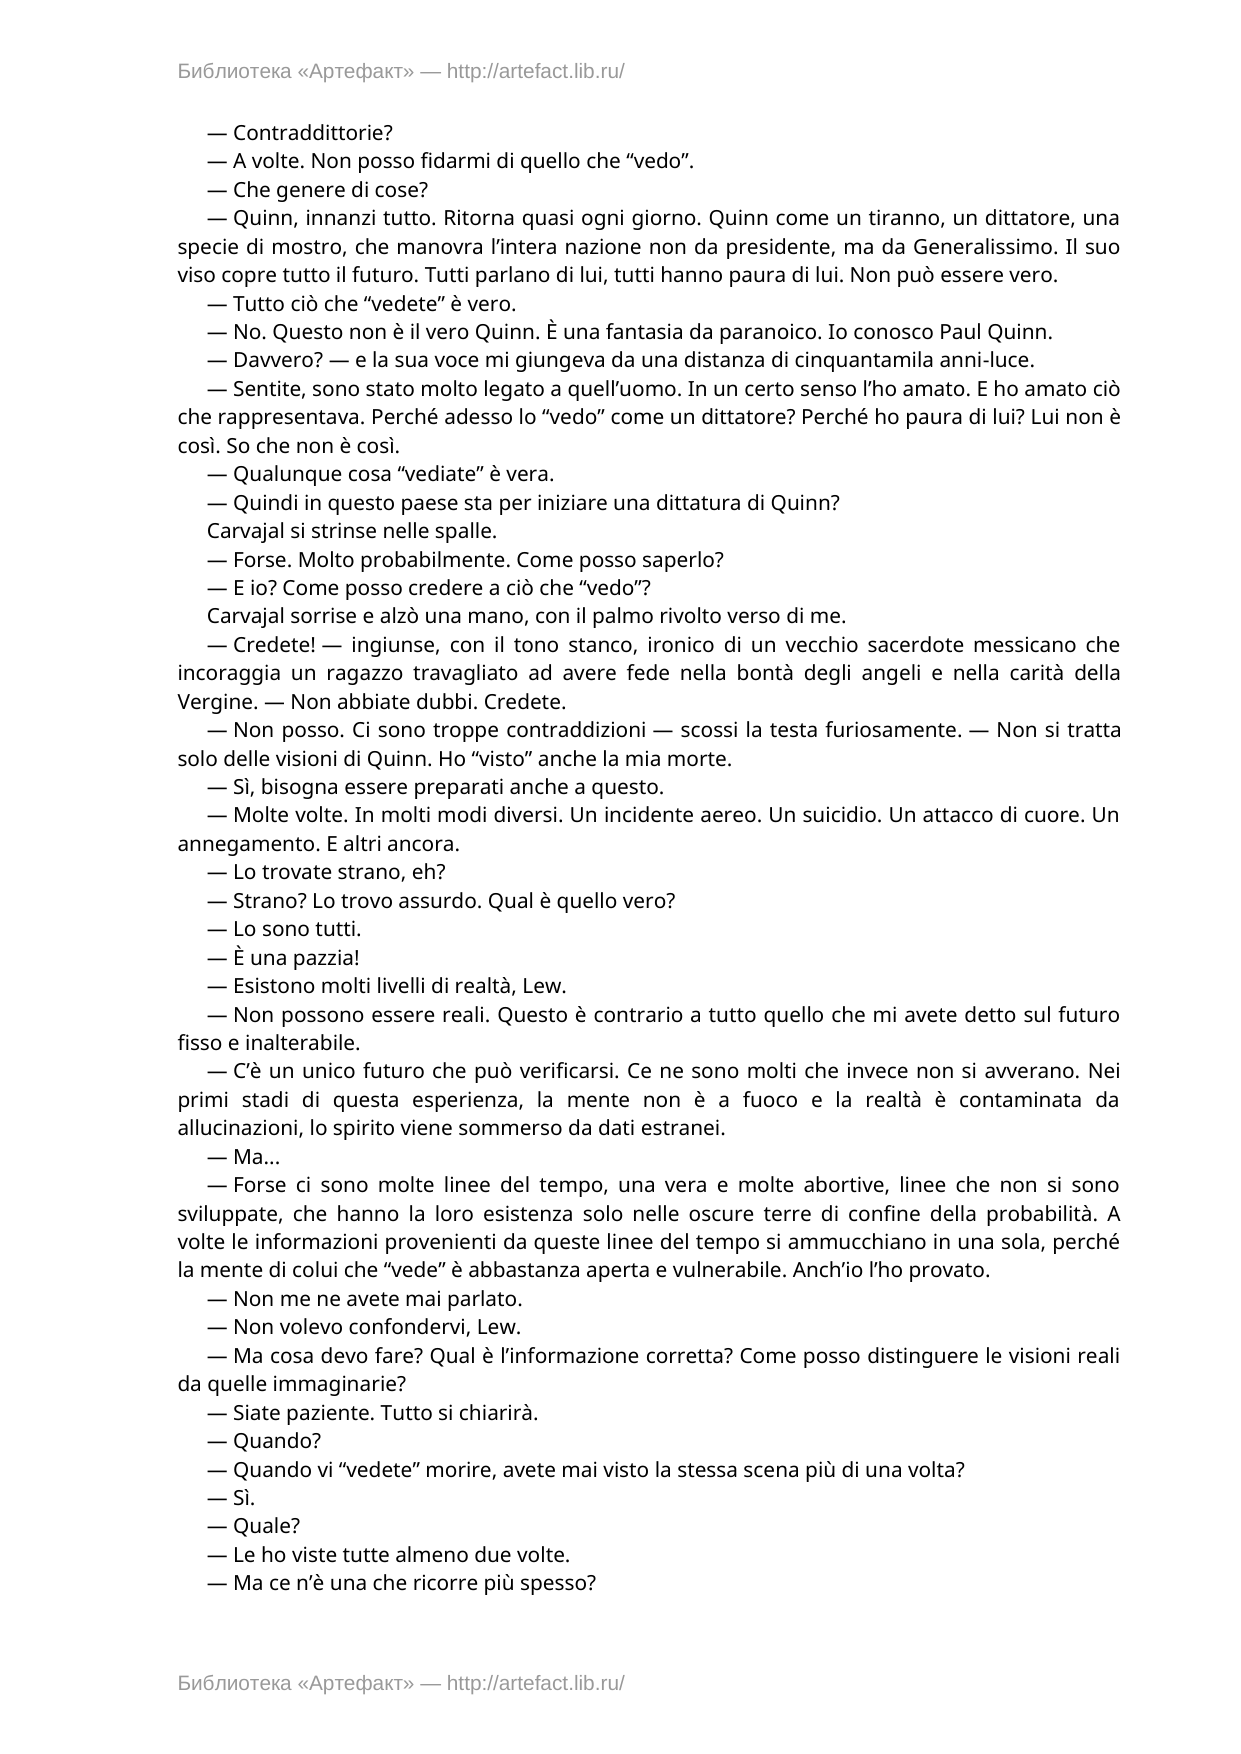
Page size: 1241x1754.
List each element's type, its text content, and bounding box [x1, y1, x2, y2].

text — Forse ci sono molte linee del tempo, una vera e molte abortive, linee che non si sono sviluppate, che hanno la loro esistenza solo nelle oscure terre di confine della probabilità. A volte le informazioni provenienti da queste linee del tempo si ammucchiano in una sola, perché la mente di colui che “vede” è abbastanza aperta e vulnerabile. Anch’io l’ho provato. [177, 1170, 1122, 1284]
text — Credete! — ingiunse, con il tono stanco, ironico di un vecchio sacerdote messicano che incoraggia un ragazzo travagliato ad avere fede nella bontà degli angeli e nella carità della Vergine. — Non abbiate dubbi. Credete. [177, 630, 1122, 715]
text — E io? Come posso credere a ciò che “vedo”? [177, 573, 1122, 602]
text — Non possono essere reali. Questo è contrario a tutto quello che mi avete detto sul futuro fisso e inalterabile. [177, 1000, 1122, 1057]
text — Sì, bisogna essere preparati anche a questo. [177, 772, 1122, 801]
text — Quando vi “vedete” morire, avete mai visto la stessa scena più di una volta? [177, 1455, 1122, 1483]
text — Lo trovate strano, eh? [177, 857, 1122, 886]
text — Tutto ciò che “vedete” è vero. [177, 289, 1122, 317]
text — Forse. Molto probabilmente. Come posso saperlo? [177, 545, 1122, 573]
text — Lo sono tutti. [177, 914, 1122, 943]
text — Le ho viste tutte almeno due volte. [177, 1540, 1122, 1568]
text — Davvero? — e la sua voce mi giungeva da una distanza di cinquantamila anni-luce. [177, 346, 1122, 374]
text — Ma ce n’è una che ricorre più spesso? [177, 1568, 1122, 1597]
text — Ma... [177, 1142, 1122, 1170]
text — Non volevo confondervi, Lew. [177, 1312, 1122, 1341]
text — Siate paziente. Tutto si chiarirà. [177, 1398, 1122, 1426]
text — Quale? [177, 1512, 1122, 1540]
text — Sentite, sono stato molto legato a quell’uomo. In un certo senso l’ho amato. E ho amato ciò che rappresentava. Perché adesso lo “vedo” come un dittatore? Perché ho paura di lui? Lui non è così. So che non è così. [177, 374, 1122, 459]
text — Esistono molti livelli di realtà, Lew. [177, 971, 1122, 1000]
text — Molte volte. In molti modi diversi. Un incidente aereo. Un suicidio. Un attacco di cuore. Un annegamento. E altri ancora. [177, 801, 1122, 857]
text — No. Questo non è il vero Quinn. È una fantasia da paranoico. Io conosco Paul Quinn. [177, 317, 1122, 346]
text — Quinn, innanzi tutto. Ritorna quasi ogni giorno. Quinn come un tiranno, un dittatore, una specie di mostro, che manovra l’intera nazione non da presidente, ma da Generalissimo. Il suo viso copre tutto il futuro. Tutti parlano di lui, tutti hanno paura di lui. Non può essere vero. [177, 203, 1122, 289]
text — È una pazzia! [177, 943, 1122, 971]
text — Strano? Lo trovo assurdo. Qual è quello vero? [177, 886, 1122, 914]
text Carvajal sorrise e alzò una mano, con il palmo rivolto verso di me. [177, 602, 1122, 630]
text — Che genere di cose? [177, 175, 1122, 203]
text — A volte. Non posso fidarmi di quello che “vedo”. [177, 147, 1122, 175]
text — Contraddittorie? [177, 118, 1122, 147]
text — Sì. [177, 1483, 1122, 1512]
text — C’è un unico futuro che può verificarsi. Ce ne sono molti che invece non si avverano. Nei primi stadi di questa esperienza, la mente non è a fuoco e la realtà è contaminata da allucinazioni, lo spirito viene sommerso da dati estranei. [177, 1057, 1122, 1142]
text — Quindi in questo paese sta per iniziare una dittatura di Quinn? [177, 488, 1122, 516]
text — Non posso. Ci sono troppe contraddizioni — scossi la testa furiosamente. — Non si tratta solo delle visioni di Quinn. Ho “visto” anche la mia morte. [177, 715, 1122, 772]
text — Quando? [177, 1426, 1122, 1455]
text — Qualunque cosa “vediate” è vera. [177, 459, 1122, 488]
text Carvajal si strinse nelle spalle. [177, 516, 1122, 545]
text — Non me ne avete mai parlato. [177, 1284, 1122, 1312]
text — Ma cosa devo fare? Qual è l’informazione corretta? Come posso distinguere le visioni reali da quelle immaginarie? [177, 1341, 1122, 1398]
